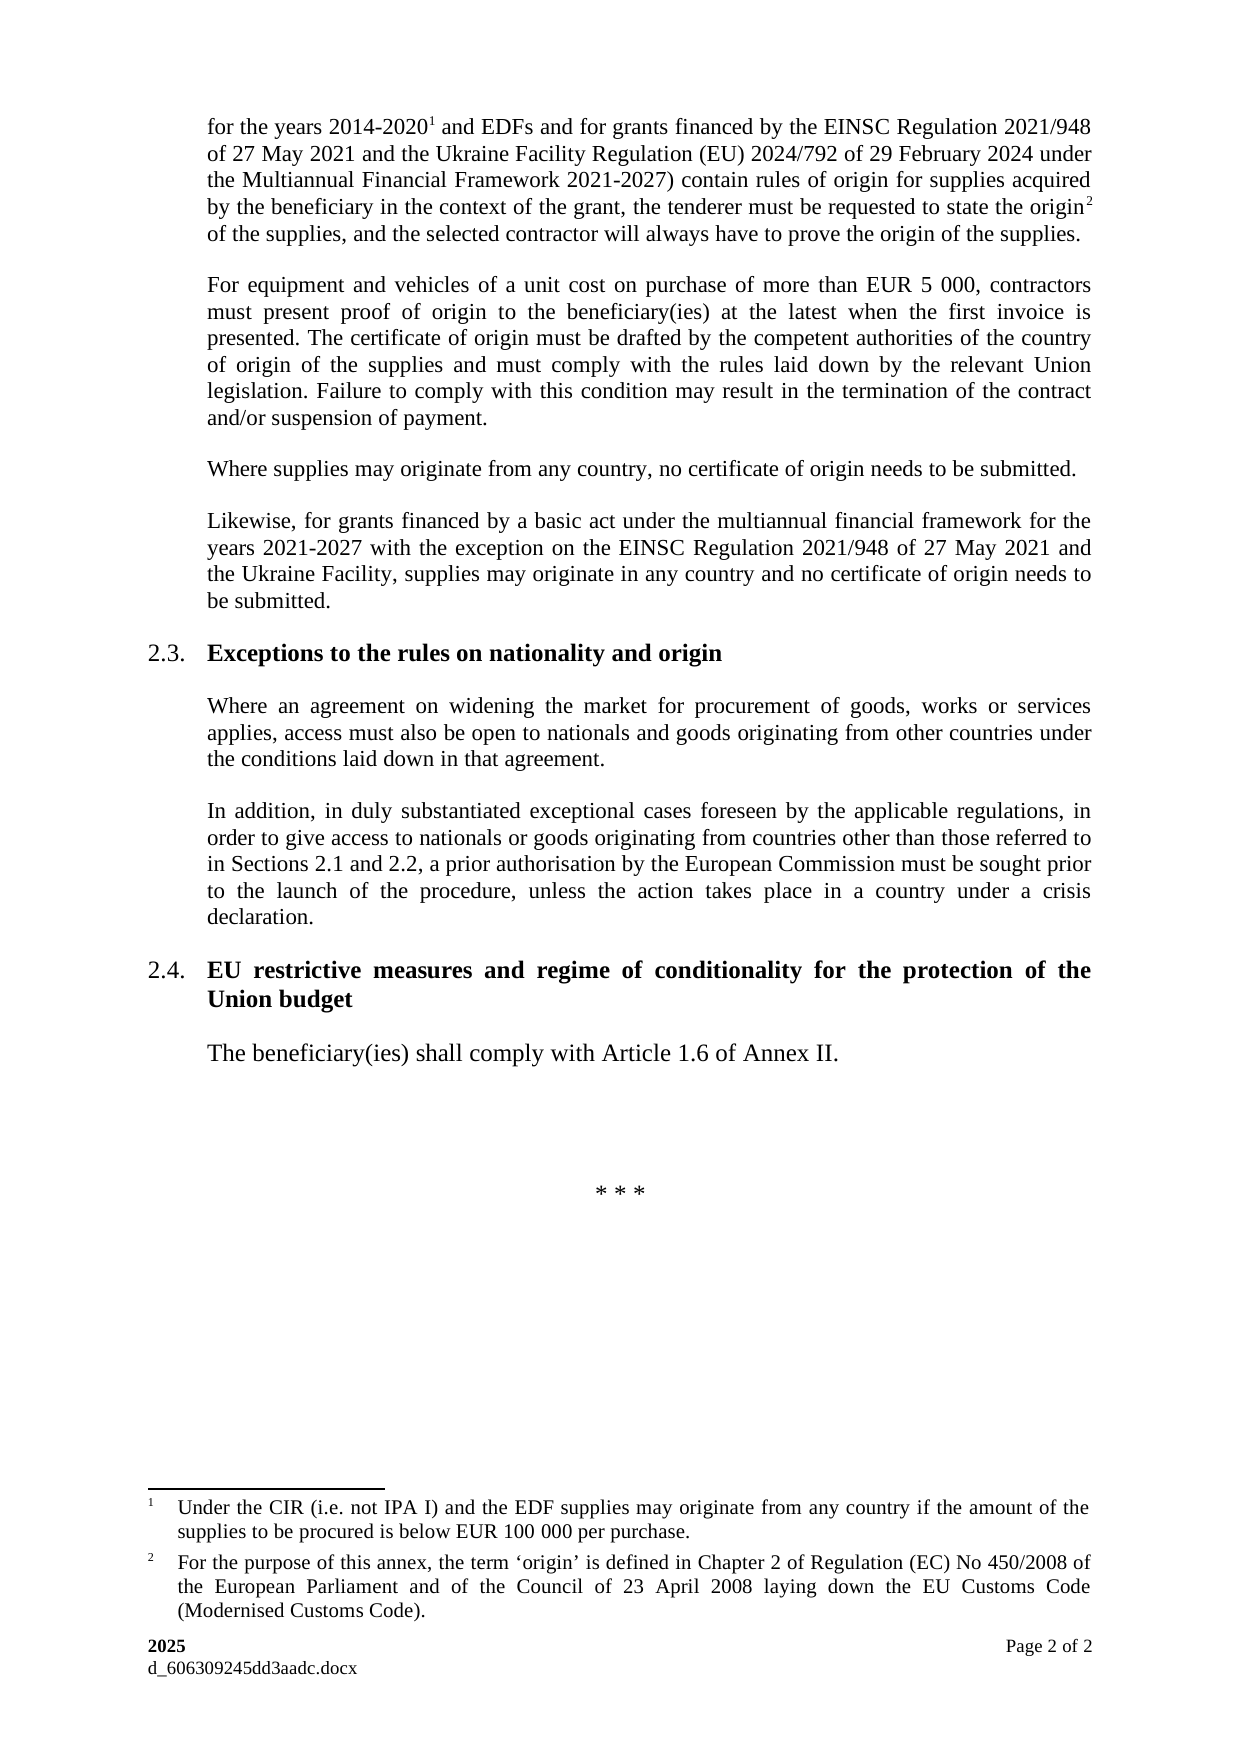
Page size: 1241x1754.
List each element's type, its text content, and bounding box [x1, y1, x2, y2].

text Where supplies may originate from any country, no certificate of origin needs to be submitted. [207, 455, 1092, 482]
text Where an agreement on widening the market for procurement of goods, works or services applies, access must also be open to nationals and goods originating from other countries under the conditions laid down in that agreement. [207, 692, 1092, 772]
text In addition, in duly substantiated exceptional cases foreseen by the applicable regulations, in order to give access to nationals or goods originating from countries other than those referred to in Sections 2.1 and 2.2, a prior authorisation by the European Commission must be sought prior to the launch of the procedure, unless the action takes place in a country under a crisis declaration. [207, 797, 1092, 930]
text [207, 113, 1092, 246]
subtitle EU restrictive measures and regime of conditionality for the protection of the Union budget [148, 955, 1092, 1013]
text * * * [148, 1179, 1092, 1208]
text Likewise, for grants financed by a basic act under the multiannual financial framework for the years 2021-2027 with the exception on the EINSC Regulation 2021/948 of 27 May 2021 and the Ukraine Facility, supplies may originate in any country and no certificate of origin needs to be submitted. [207, 507, 1092, 613]
text For equipment and vehicles of a unit cost on purchase of more than EUR 5 000, contractors must present proof of origin to the beneficiary(ies) at the latest when the first invoice is presented. The certificate of origin must be drafted by the competent authorities of the country of origin of the supplies and must comply with the rules laid down by the relevant Union legislation. Failure to comply with this condition may result in the termination of the contract and/or suspension of payment. [207, 271, 1092, 430]
text The beneficiary(ies) shall comply with Article 1.6 of Annex II. [207, 1038, 1092, 1067]
subtitle Exceptions to the rules on nationality and origin [148, 638, 1092, 667]
